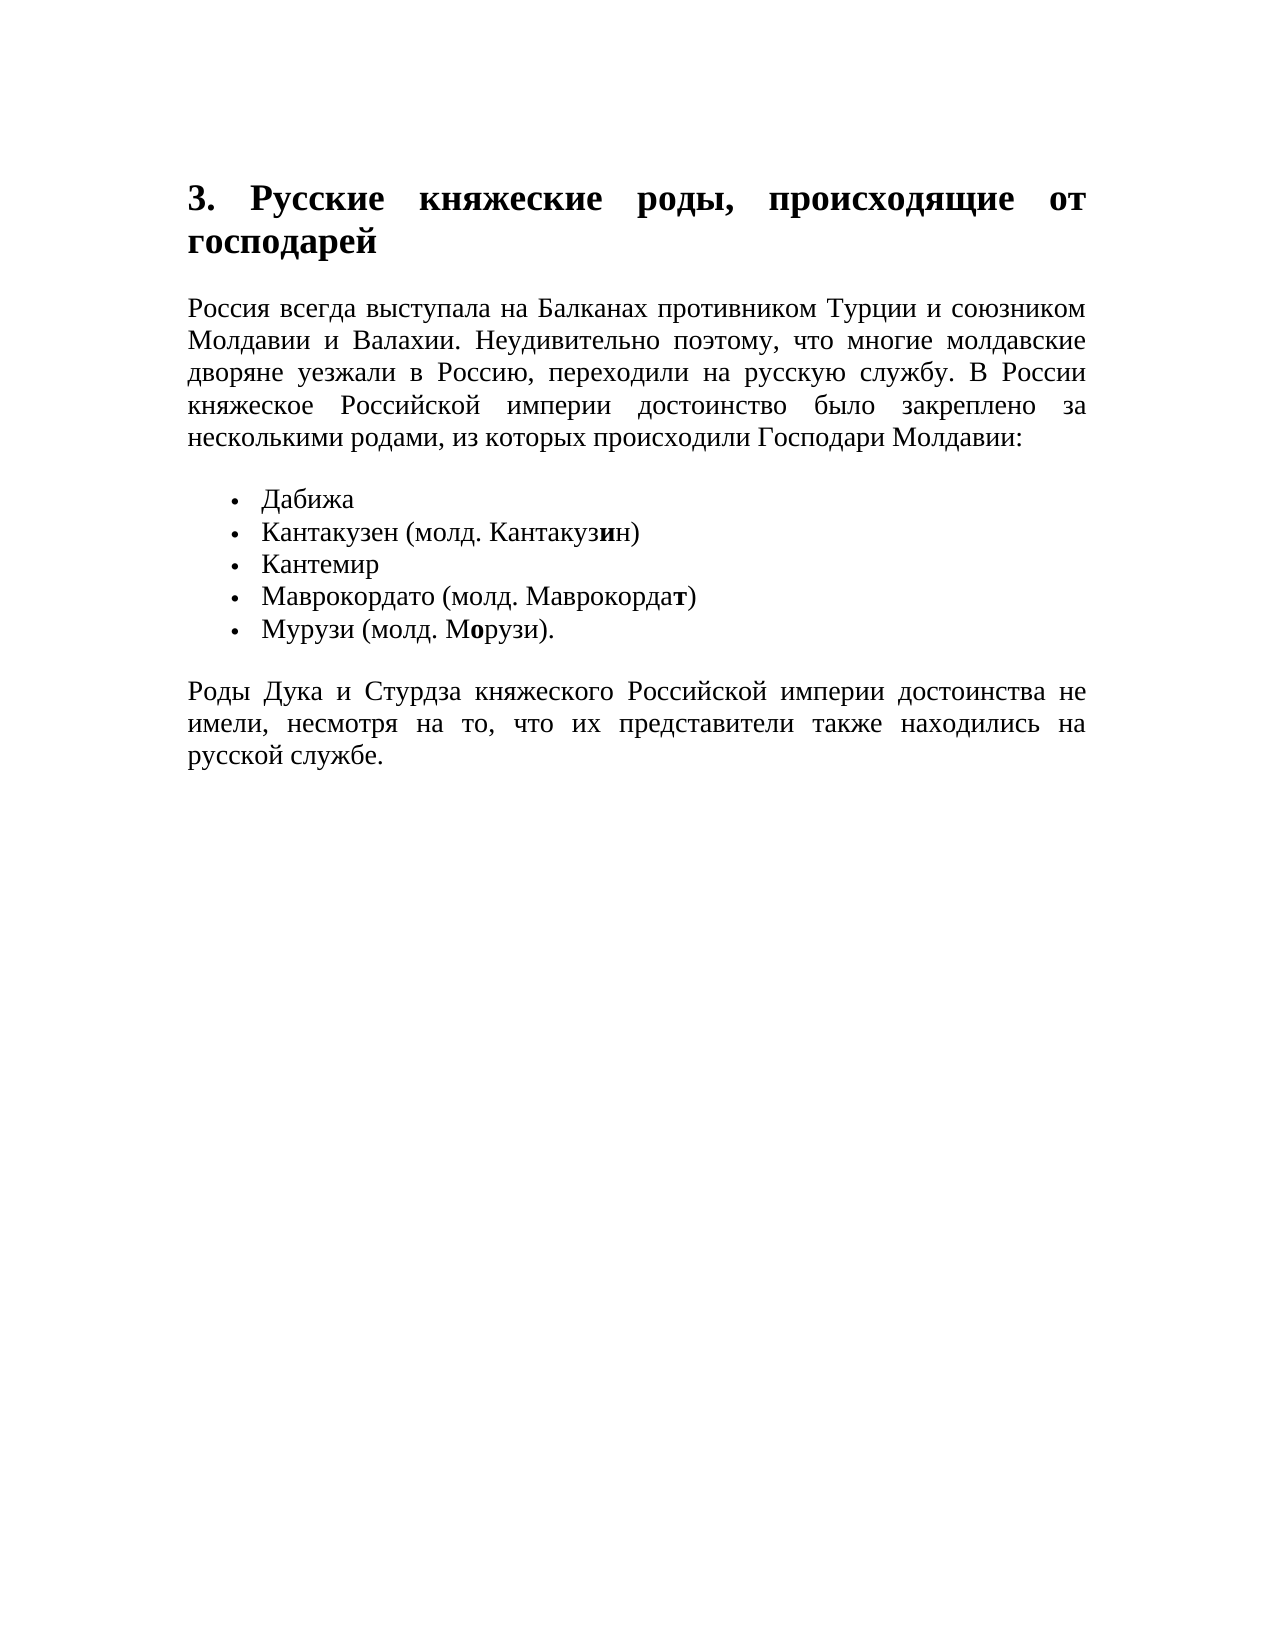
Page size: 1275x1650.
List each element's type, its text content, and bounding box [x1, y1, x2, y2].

list Кантакузен (молд. Кантакузин) [232, 514, 1087, 547]
list 3. Русские княжеские роды, происходящие от господарей [187, 175, 1087, 261]
list Дабижа [232, 482, 1087, 514]
text Роды Дука и Стурдза княжеского Российской империи достоинства не имели, несмотря на то, что их представители также находились на русской службе. [187, 674, 1087, 771]
text Россия всегда выступала на Балканах противником Турции и союзником Молдавии и Валахии. Неудивительно поэтому, что многие молдавские дворяне уезжали в Россию, переходили на русскую службу. В России княжеское Российской империи достоинство было закреплено за несколькими родами, из которых происходили Господари Молдавии: [187, 291, 1087, 453]
list Мурузи (молд. Морузи). [232, 612, 1087, 644]
list Маврокордато (молд. Маврокордат) [232, 579, 1087, 612]
list Кантемир [232, 547, 1087, 579]
